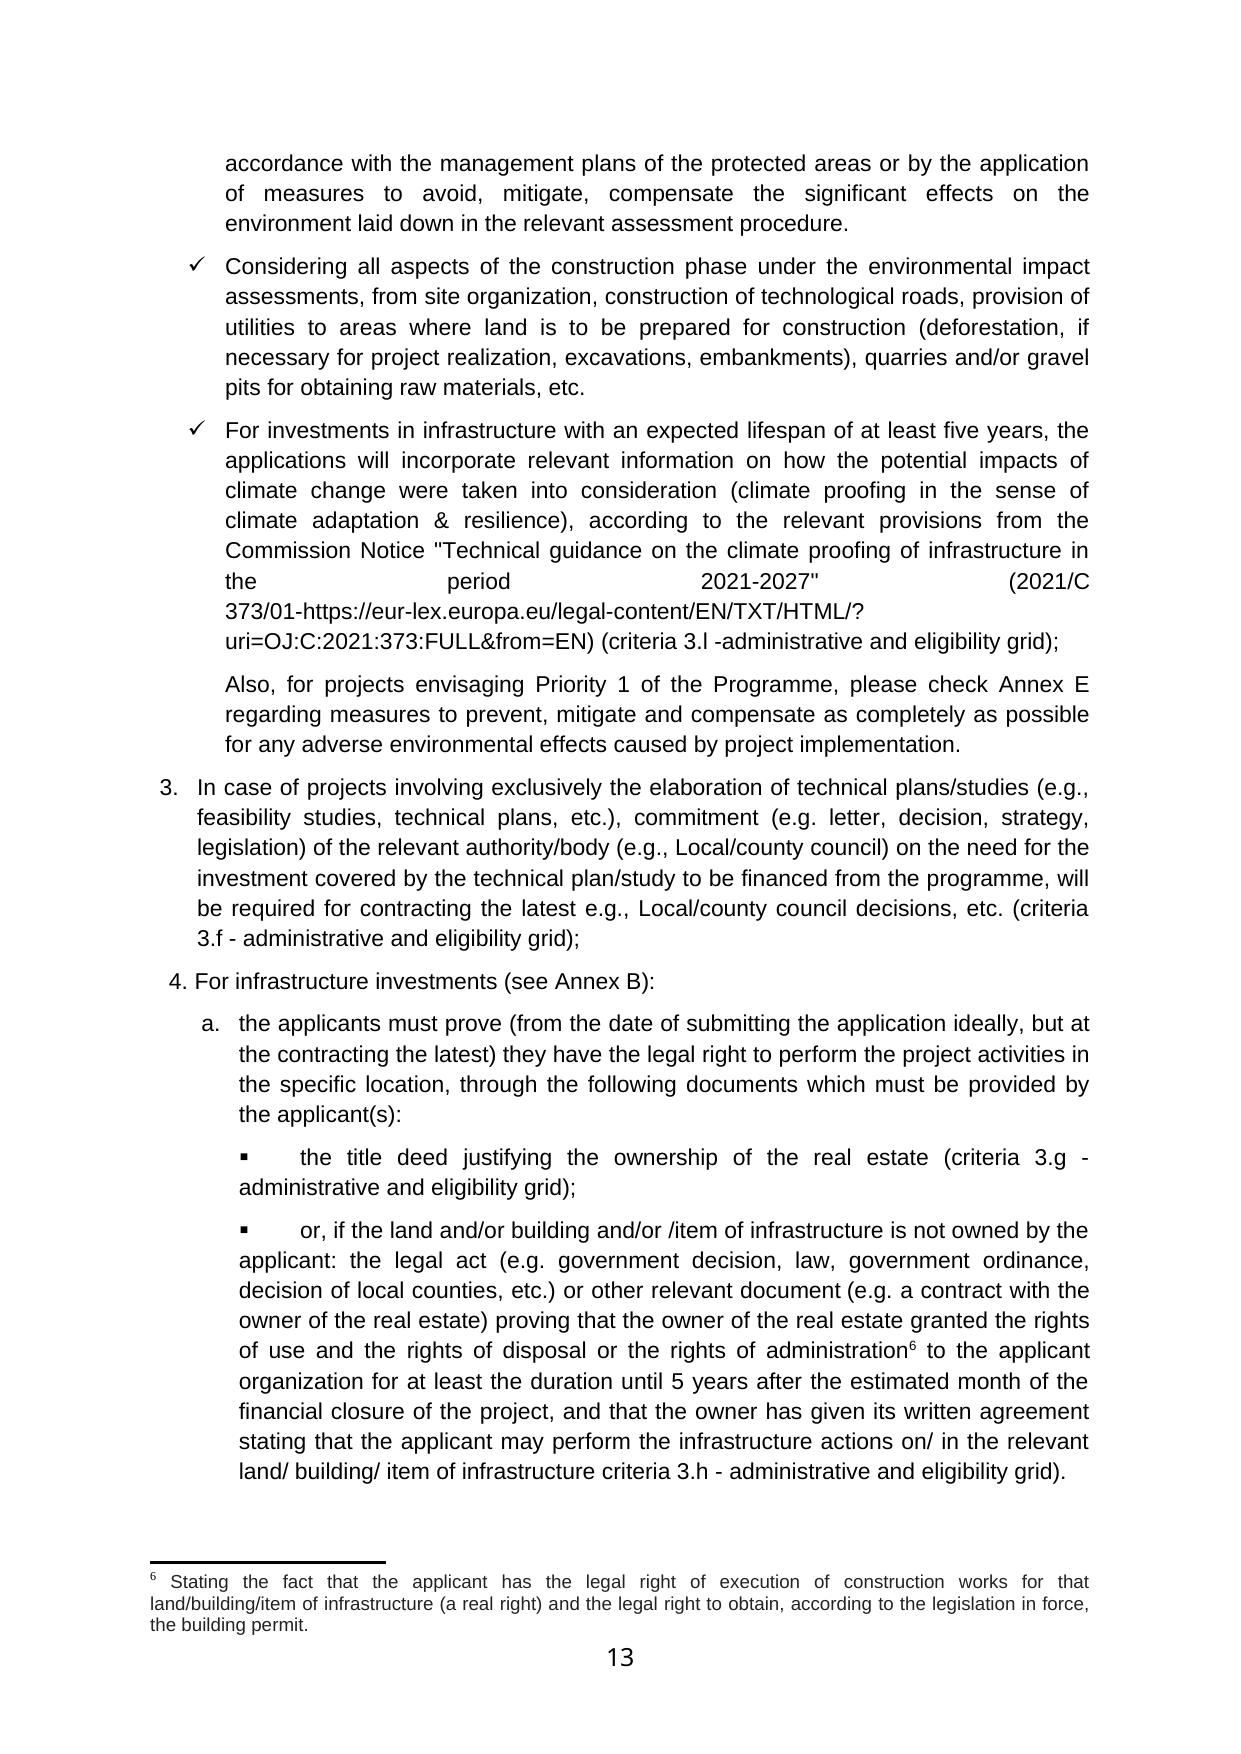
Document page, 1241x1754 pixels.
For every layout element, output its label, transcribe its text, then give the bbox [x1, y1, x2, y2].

list or, if the land and/or building and/or /item of infrastructure is not owned by the applicant: the legal act (e.g. government decision, law, government ordinance, decision of local counties, etc.) or other relevant document (e.g. a contract with the owner of the real estate) proving that the owner of the real estate granted the rights of use and the rights of disposal or the rights of administration to the applicant organization for at least the duration until 5 years after the estimated month of the financial closure of the project, and that the owner has given its written agreement stating that the applicant may perform the infrastructure actions on/ in the relevant land/ building/ item of infrastructure criteria 3.h - administrative and eligibility grid). [239, 1217, 1090, 1485]
list In case of projects involving exclusively the elaboration of technical plans/studies (e.g., feasibility studies, technical plans, etc.), commitment (e.g. letter, decision, strategy, legislation) of the relevant authority/body (e.g., Local/county council) on the need for the investment covered by the technical plan/study to be financed from the programme, will be required for contracting the latest e.g., Local/county council decisions, etc. (criteria 3.f - administrative and eligibility grid); [159, 774, 1090, 951]
list For investments in infrastructure with an expected lifespan of at least five years, the applications will incorporate relevant information on how the potential impacts of climate change were taken into consideration (climate proofing in the sense of climate adaptation & resilience), according to the relevant provisions from the Commission Notice "Technical guidance on the climate proofing of infrastructure in the period 2021-2027" (2021/C 373/01-https://eur-lex.europa.eu/legal-content/EN/TXT/HTML/?uri=OJ:C:2021:373:FULL&from=EN) (criteria 3.l -administrative and eligibility grid); [187, 417, 1090, 654]
list Considering all aspects of the construction phase under the environmental impact assessments, from site organization, construction of technological roads, provision of utilities to areas where land is to be prepared for construction (deforestation, if necessary for project realization, excavations, embankments), quarries and/or gravel pits for obtaining raw materials, etc. [187, 253, 1090, 400]
list For infrastructure investments (see Annex B): [169, 968, 1090, 994]
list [187, 150, 1090, 237]
list the title deed justifying the ownership of the real estate (criteria 3.g - administrative and eligibility grid); [239, 1144, 1090, 1200]
text Also, for projects envisaging Priority 1 of the Programme, please check Annex E regarding measures to prevent, mitigate and compensate as completely as possible for any adverse environmental effects caused by project implementation. [225, 671, 1090, 758]
list the applicants must prove (from the date of submitting the application ideally, but at the contracting the latest) they have the legal right to perform the project activities in the specific location, through the following documents which must be provided by the applicant(s): [201, 1010, 1090, 1127]
